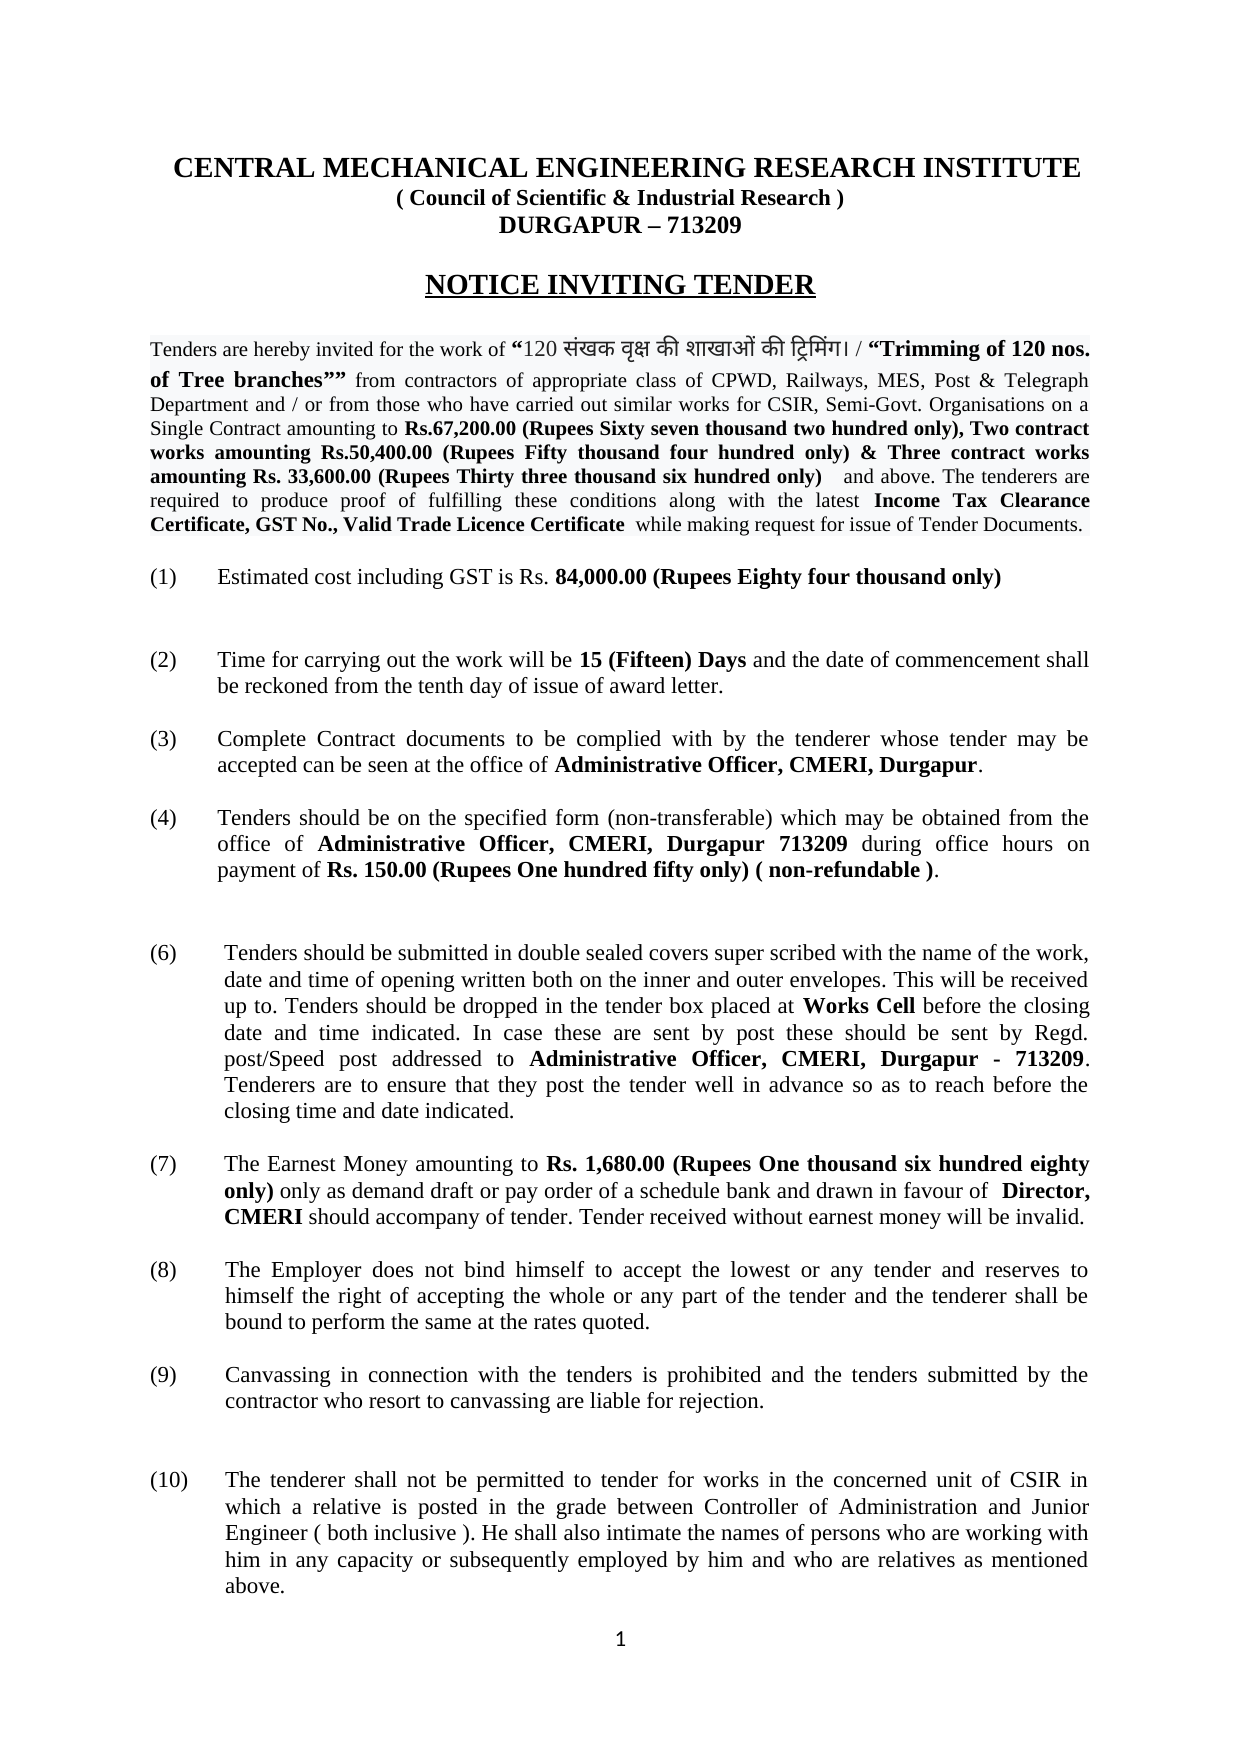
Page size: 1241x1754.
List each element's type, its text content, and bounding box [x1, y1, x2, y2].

text DURGAPUR – 713209 [150, 210, 1090, 239]
list The Earnest Money amounting to Rs. 1,680.00 (Rupees One thousand six hundred eighty only) only as demand draft or pay order of a schedule bank and drawn in favour of Director, CMERI should accompany of tender. Tender received without earnest money will be invalid. [150, 1150, 1090, 1229]
list Complete Contract documents to be complied with by the tenderer whose tender may be accepted can be seen at the office of Administrative Officer, CMERI, Durgapur. [150, 725, 1090, 777]
text NOTICE INVITING TENDER [150, 267, 1090, 301]
text Tenders are hereby invited for the work of “120 संखक वृक्ष की शाखाओं की ट्रिमिंग। / “Trimming of 120 nos. of Tree branches”” from contractors of appropriate class of CPWD, Railways, MES, Post & Telegraph Department and / or from those who have carried out similar works for CSIR, Semi-Govt. Organisations on a Single Contract amounting to Rs.67,200.00 (Rupees Sixty seven thousand two hundred only), Two contract works amounting Rs.50,400.00 (Rupees Fifty thousand four hundred only) & Three contract works amounting Rs. 33,600.00 (Rupees Thirty three thousand six hundred only) and above. The tenderers are required to produce proof of fulfilling these conditions along with the latest Income Tax Clearance Certificate, GST No., Valid Trade Licence Certificate while making request for issue of Tender Documents. [150, 335, 1090, 536]
text (8) The Employer does not bind himself to accept the lowest or any tender and reserves to himself the right of accepting the whole or any part of the tender and the tenderer shall be bound to perform the same at the rates quoted. [150, 1256, 1090, 1335]
text (10) The tenderer shall not be permitted to tender for works in the concerned unit of CSIR in which a relative is posted in the grade between Controller of Administration and Junior Engineer ( both inclusive ). He shall also intimate the names of persons who are working with him in any capacity or subsequently employed by him and who are relatives as mentioned above. [150, 1467, 1090, 1598]
text CENTRAL MECHANICAL ENGINEERING RESEARCH INSTITUTE [150, 150, 1090, 183]
text (6) Tenders should be submitted in double sealed covers super scribed with the name of the work, date and time of opening written both on the inner and outer envelopes. This will be received up to. Tenders should be dropped in the tender box placed at Works Cell before the closing date and time indicated. In case these are sent by post these should be sent by Regd. post/Speed post addressed to Administrative Officer, CMERI, Durgapur - 713209. Tenderers are to ensure that they post the tender well in advance so as to reach before the closing time and date indicated. [150, 939, 1090, 1124]
list Tenders should be on the specified form (non-transferable) which may be obtained from the office of Administrative Officer, CMERI, Durgapur 713209 during office hours on payment of Rs. 150.00 (Rupees One hundred fifty only) ( non-refundable ). [150, 804, 1090, 883]
text ( Council of Scientific & Industrial Research ) [150, 183, 1090, 210]
list Estimated cost including GST is Rs. 84,000.00 (Rupees Eighty four thousand only) [150, 563, 1090, 589]
list Time for carrying out the work will be 15 (Fifteen) Days and the date of commencement shall be reckoned from the tenth day of issue of award letter. [150, 646, 1090, 698]
text (9) Canvassing in connection with the tenders is prohibited and the tenders submitted by the contractor who resort to canvassing are liable for rejection. [150, 1361, 1090, 1414]
